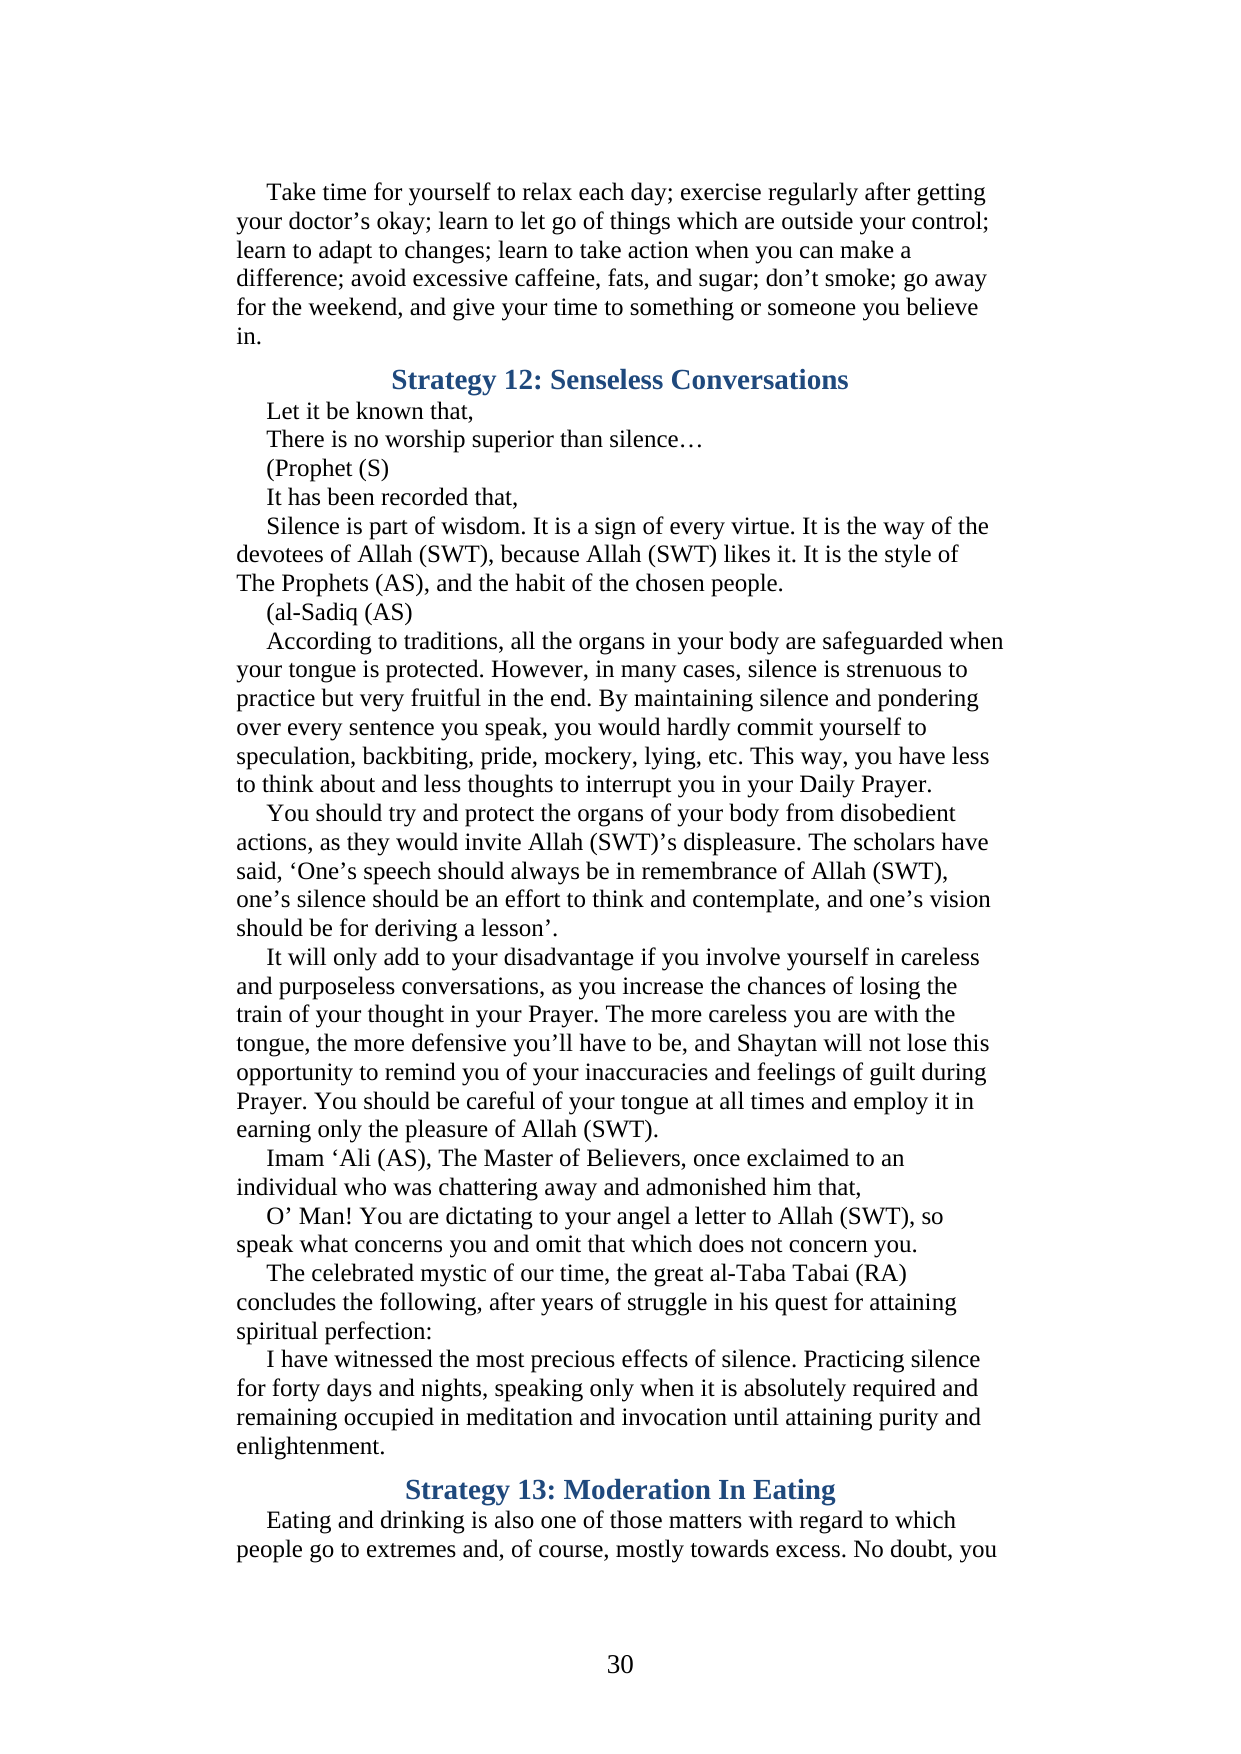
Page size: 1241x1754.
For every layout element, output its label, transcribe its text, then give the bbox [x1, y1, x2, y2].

subtitle Strategy 13: Moderation In Eating [236, 1472, 1004, 1506]
text It will only add to your disadvantage if you involve yourself in careless and purposeless conversations, as you increase the chances of losing the train of your thought in your Prayer. The more careless you are with the tongue, the more defensive you’ll have to be, and Shaytan will not lose this opportunity to remind you of your inaccuracies and feelings of guilt during Prayer. You should be careful of your tongue at all times and employ it in earning only the pleasure of Allah (SWT). [236, 942, 1004, 1143]
text According to traditions, all the organs in your body are safeguarded when your tongue is protected. However, in many cases, silence is strenuous to practice but very fruitful in the end. By maintaining silence and pondering over every sentence you speak, you would hardly commit yourself to speculation, backbiting, pride, mockery, lying, etc. This way, you have less to think about and less thoughts to interrupt you in your Daily Prayer. [236, 626, 1004, 798]
text The celebrated mystic of our time, the great al-Taba Tabai (RA) concludes the following, after years of struggle in his quest for attaining spiritual perfection: [236, 1258, 1004, 1344]
text I have witnessed the most precious effects of silence. Practicing silence for forty days and nights, speaking only when it is absolutely required and remaining occupied in meditation and invocation until attaining purity and enlightenment. [236, 1344, 1004, 1459]
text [236, 1506, 1004, 1563]
text Silence is part of wisdom. It is a sign of every virtue. It is the way of the devotees of Allah (SWT), because Allah (SWT) likes it. It is the style of The Prophets (AS), and the habit of the chosen people. [236, 511, 1004, 597]
text It has been recorded that, [236, 482, 1004, 511]
text (Prophet (S) [236, 453, 1004, 482]
text (al-Sadiq (AS) [236, 597, 1004, 626]
subtitle Strategy 12: Senseless Conversations [236, 362, 1004, 396]
text Take time for yourself to relax each day; exercise regularly after getting your doctor’s okay; learn to let go of things which are outside your control; learn to adapt to changes; learn to take action when you can make a difference; avoid excessive caffeine, fats, and sugar; don’t smoke; go away for the weekend, and give your time to something or someone you believe in. [236, 177, 1004, 350]
text There is no worship superior than silence… [236, 424, 1004, 453]
text O’ Man! You are dictating to your angel a letter to Allah (SWT), so speak what concerns you and omit that which does not concern you. [236, 1201, 1004, 1258]
text You should try and protect the organs of your body from disobedient actions, as they would invite Allah (SWT)’s displeasure. The scholars have said, ‘One’s speech should always be in remembrance of Allah (SWT), one’s silence should be an effort to think and contemplate, and one’s vision should be for deriving a lesson’. [236, 798, 1004, 942]
text Imam ‘Ali (AS), The Master of Believers, once exclaimed to an individual who was chattering away and admonished him that, [236, 1143, 1004, 1201]
text Let it be known that, [236, 396, 1004, 424]
